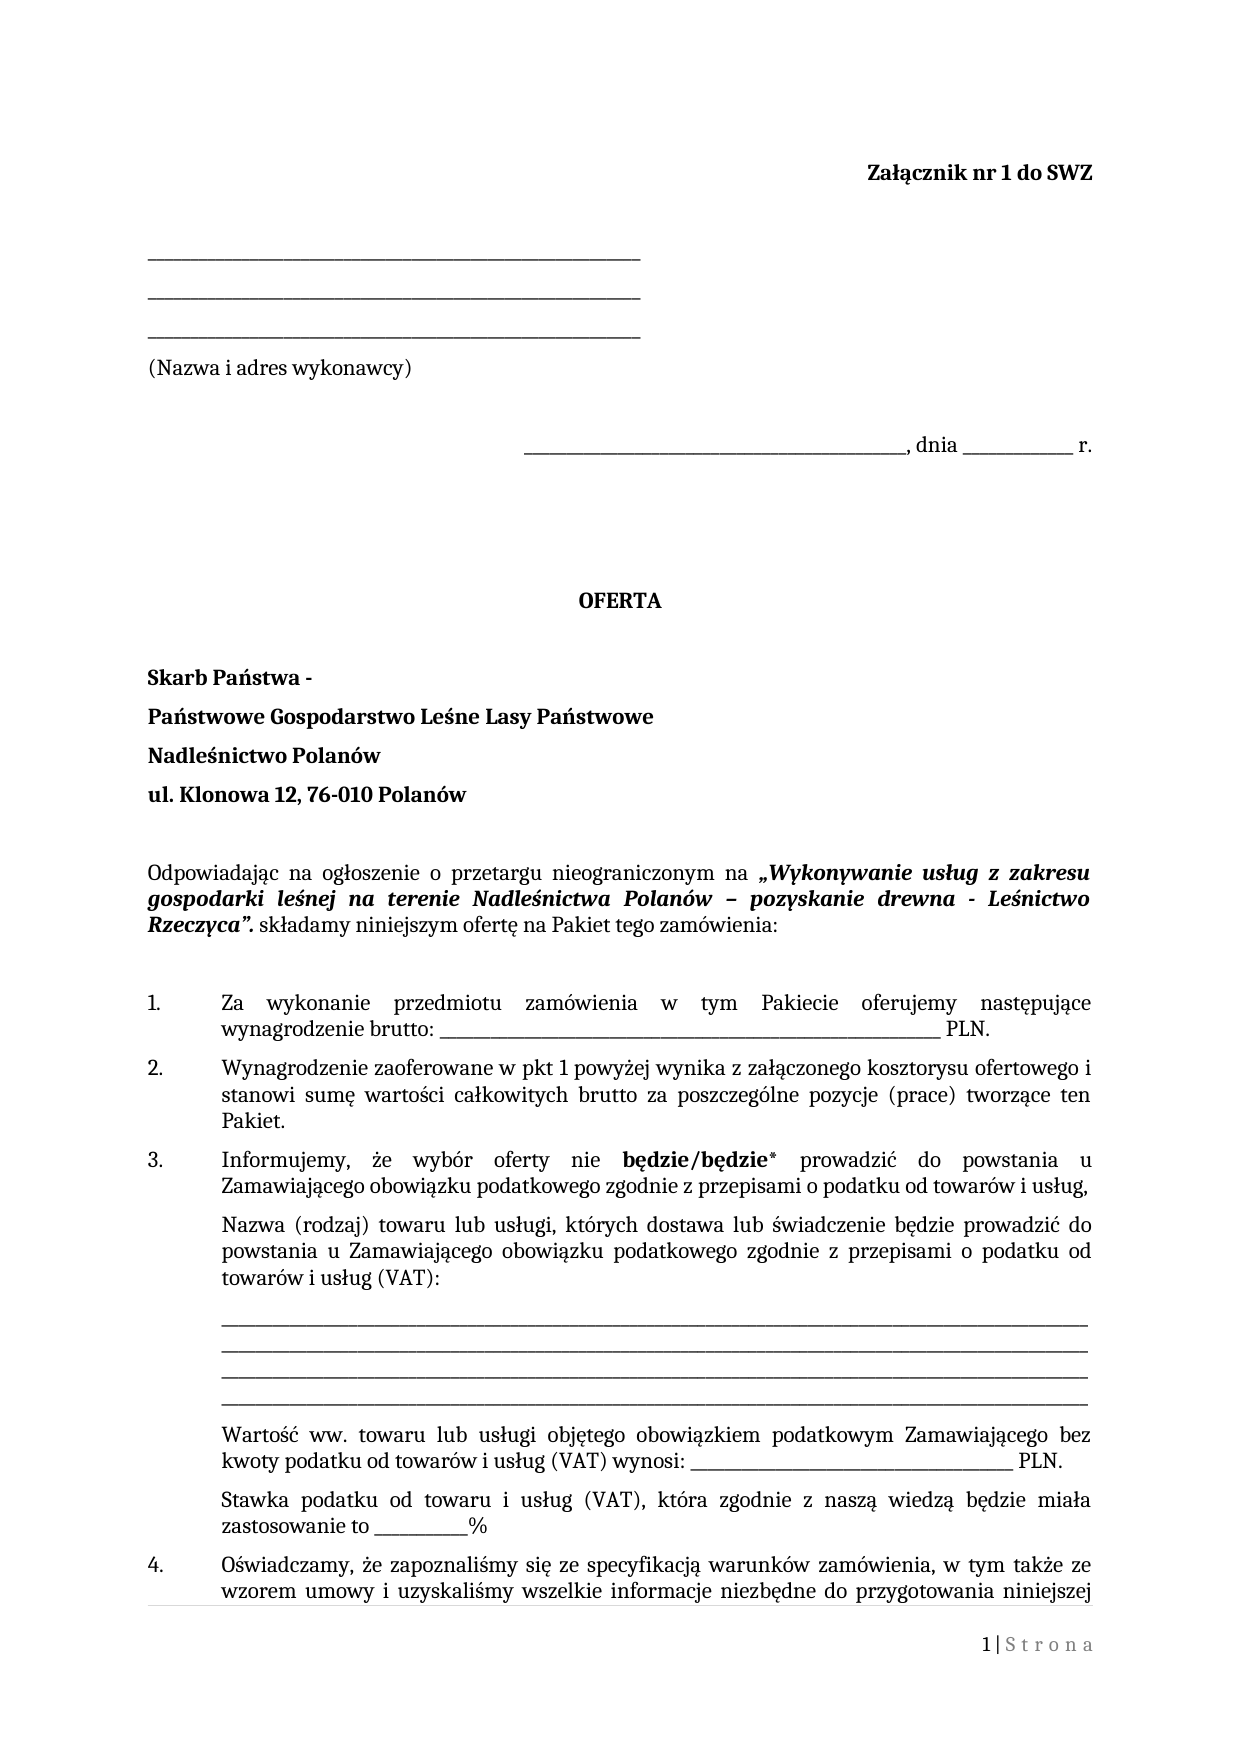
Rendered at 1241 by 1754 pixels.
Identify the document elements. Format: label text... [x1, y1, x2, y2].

text 2. Wynagrodzenie zaoferowane w pkt 1 powyżej wynika z załączonego kosztorysu ofertowego i stanowi sumę wartości całkowitych brutto za poszczególne pozycje (prace) tworzące ten Pakiet. [148, 1055, 1093, 1134]
text Wartość ww. towaru lub usługi objętego obowiązkiem podatkowym Zamawiającego bez kwoty podatku od towarów i usług (VAT) wynosi: ______________________________________ PLN. [221, 1421, 1093, 1474]
text Państwowe Gospodarstwo Leśne Lasy Państwowe [148, 704, 1093, 730]
text __________________________________________________________ [148, 238, 1093, 264]
text Stawka podatku od towaru i usług (VAT), która zgodnie z naszą wiedzą będzie miała zastosowanie to ___________% [221, 1487, 1093, 1539]
text Odpowiadając na ogłoszenie o przetargu nieograniczonym na „Wykonywanie usług z zakresu gospodarki leśnej na terenie Nadleśnictwa Polanów – pozyskanie drewna - Leśnictwo Rzeczyca”. składamy niniejszym ofertę na Pakiet tego zamówienia: [148, 859, 1093, 938]
text Nazwa (rodzaj) towaru lub usługi, których dostawa lub świadczenie będzie prowadzić do powstania u Zamawiającego obowiązku podatkowego zgodnie z przepisami o podatku od towarów i usług (VAT): [221, 1212, 1093, 1291]
text 3. Informujemy, że wybór oferty nie będzie/będzie* prowadzić do powstania u Zamawiającego obowiązku podatkowego zgodnie z przepisami o podatku od towarów i usług, [148, 1147, 1093, 1199]
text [148, 1552, 1093, 1604]
text OFERTA [148, 587, 1093, 614]
text Załącznik nr 1 do SWZ [148, 160, 1093, 186]
text Skarb Państwa - [148, 665, 1093, 692]
text (Nazwa i adres wykonawcy) [148, 354, 1093, 381]
text __________________________________________________________ [148, 277, 1093, 303]
text _____________________________________________, dnia _____________ r. [148, 432, 1093, 458]
text Nadleśnictwo Polanów [148, 743, 1093, 769]
text __________________________________________________________ [148, 316, 1093, 342]
text 1. Za wykonanie przedmiotu zamówienia w tym Pakiecie oferujemy następujące wynagrodzenie brutto: ___________________________________________________________ PLN. [148, 990, 1093, 1043]
text ul. Klonowa 12, 76-010 Polanów [148, 782, 1093, 808]
text ________________________________________________________________________________________________________________________________________________________________________________________________________________________________________________________________________________________________________________________________________________________________________________________________________________________ [221, 1303, 1093, 1409]
